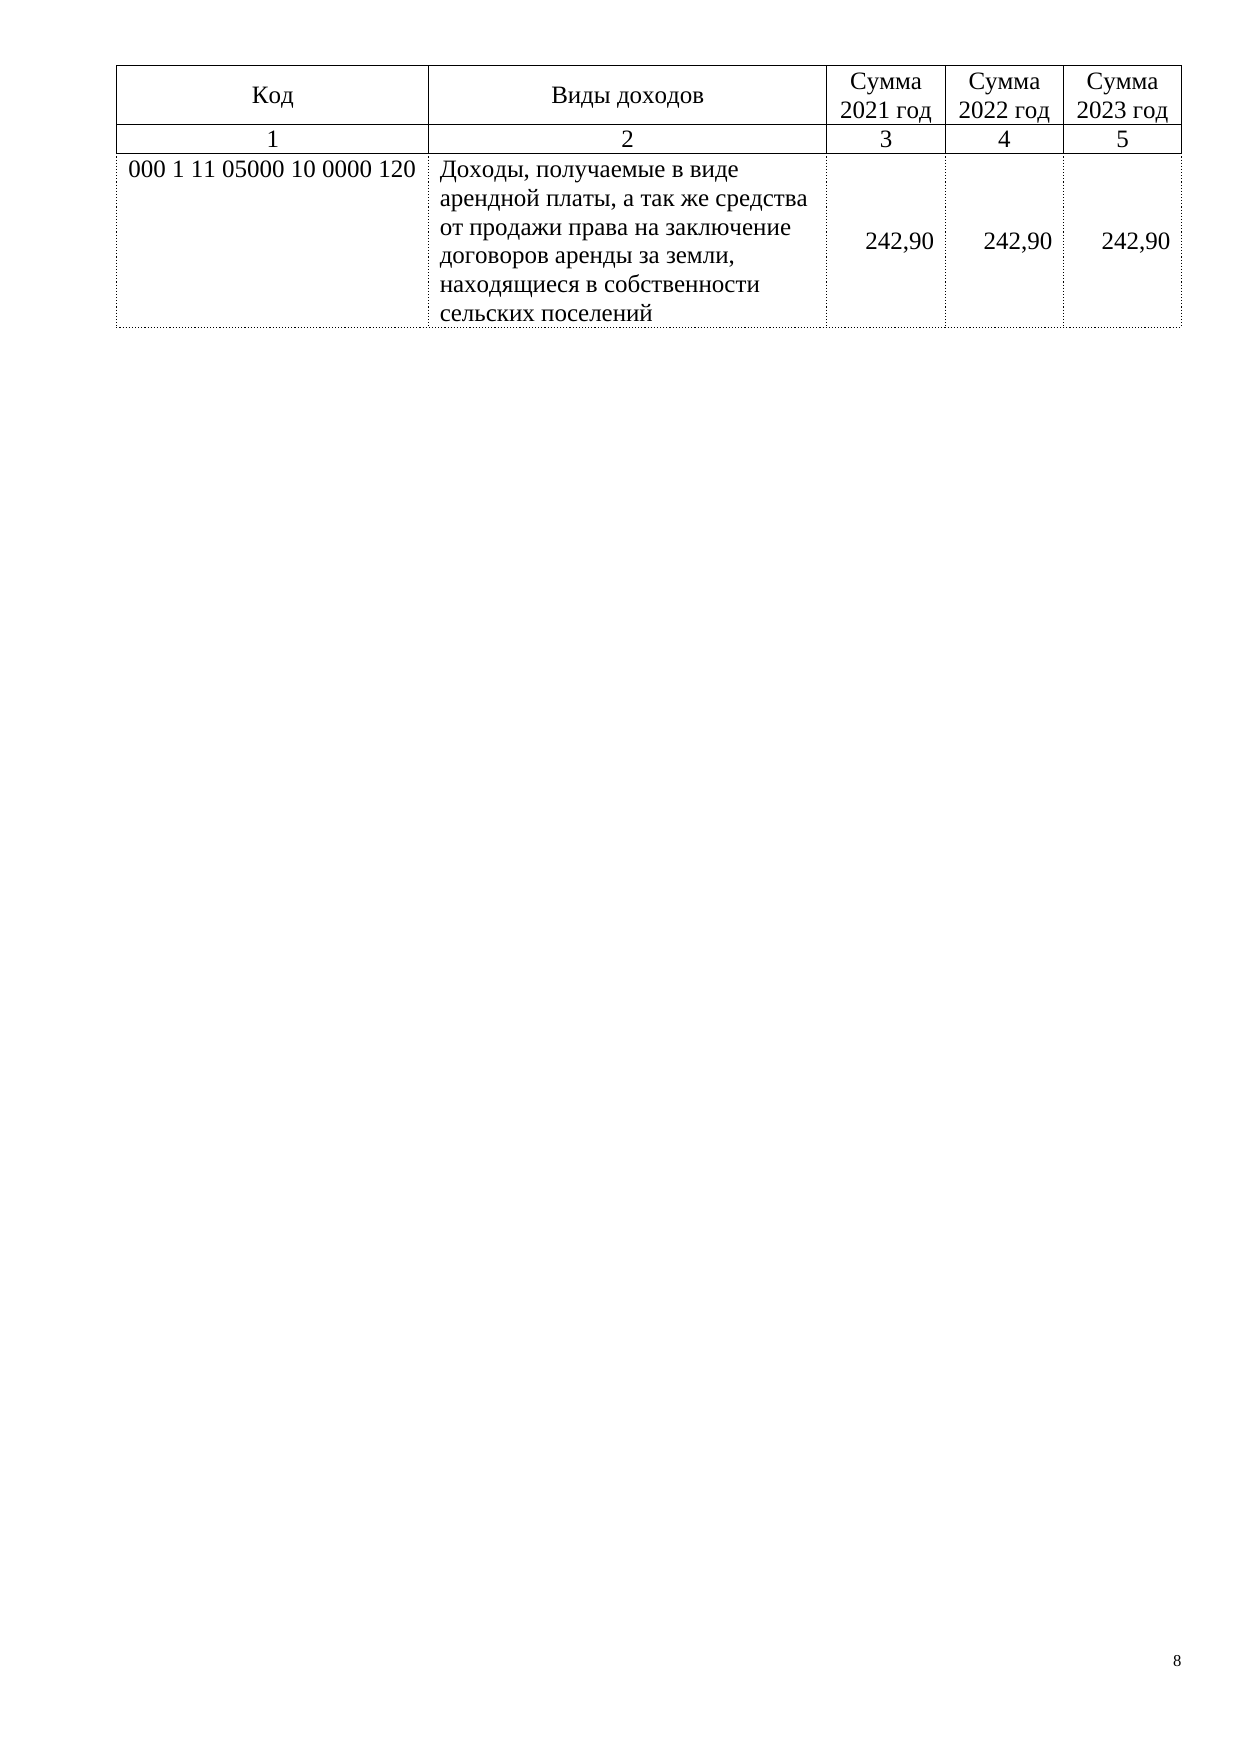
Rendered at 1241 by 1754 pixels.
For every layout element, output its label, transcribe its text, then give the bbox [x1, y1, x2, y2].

table_cell 2 [429, 125, 826, 153]
table_header Код [117, 66, 428, 123]
table_header Виды доходов [429, 66, 826, 123]
table_cell 242,90 [1063, 154, 1181, 327]
table_header Сумма 2023 год [1064, 66, 1181, 123]
table_header Сумма 2022 год [946, 66, 1063, 123]
table_cell 5 [1064, 125, 1181, 153]
table_cell 3 [827, 125, 945, 153]
table_cell 1 [117, 125, 428, 153]
table_cell Доходы, получаемые в виде арендной платы, а так же средства от продажи права на заключение договоров аренды за земли, находящиеся в собственности сельских поселений [428, 154, 827, 327]
table_cell 242,90 [945, 154, 1063, 327]
table_cell 000 1 11 05000 10 0000 120 [117, 154, 428, 327]
table_cell 242,90 [827, 154, 945, 327]
table_header Сумма 2021 год [827, 66, 945, 123]
table_cell 4 [946, 125, 1063, 153]
